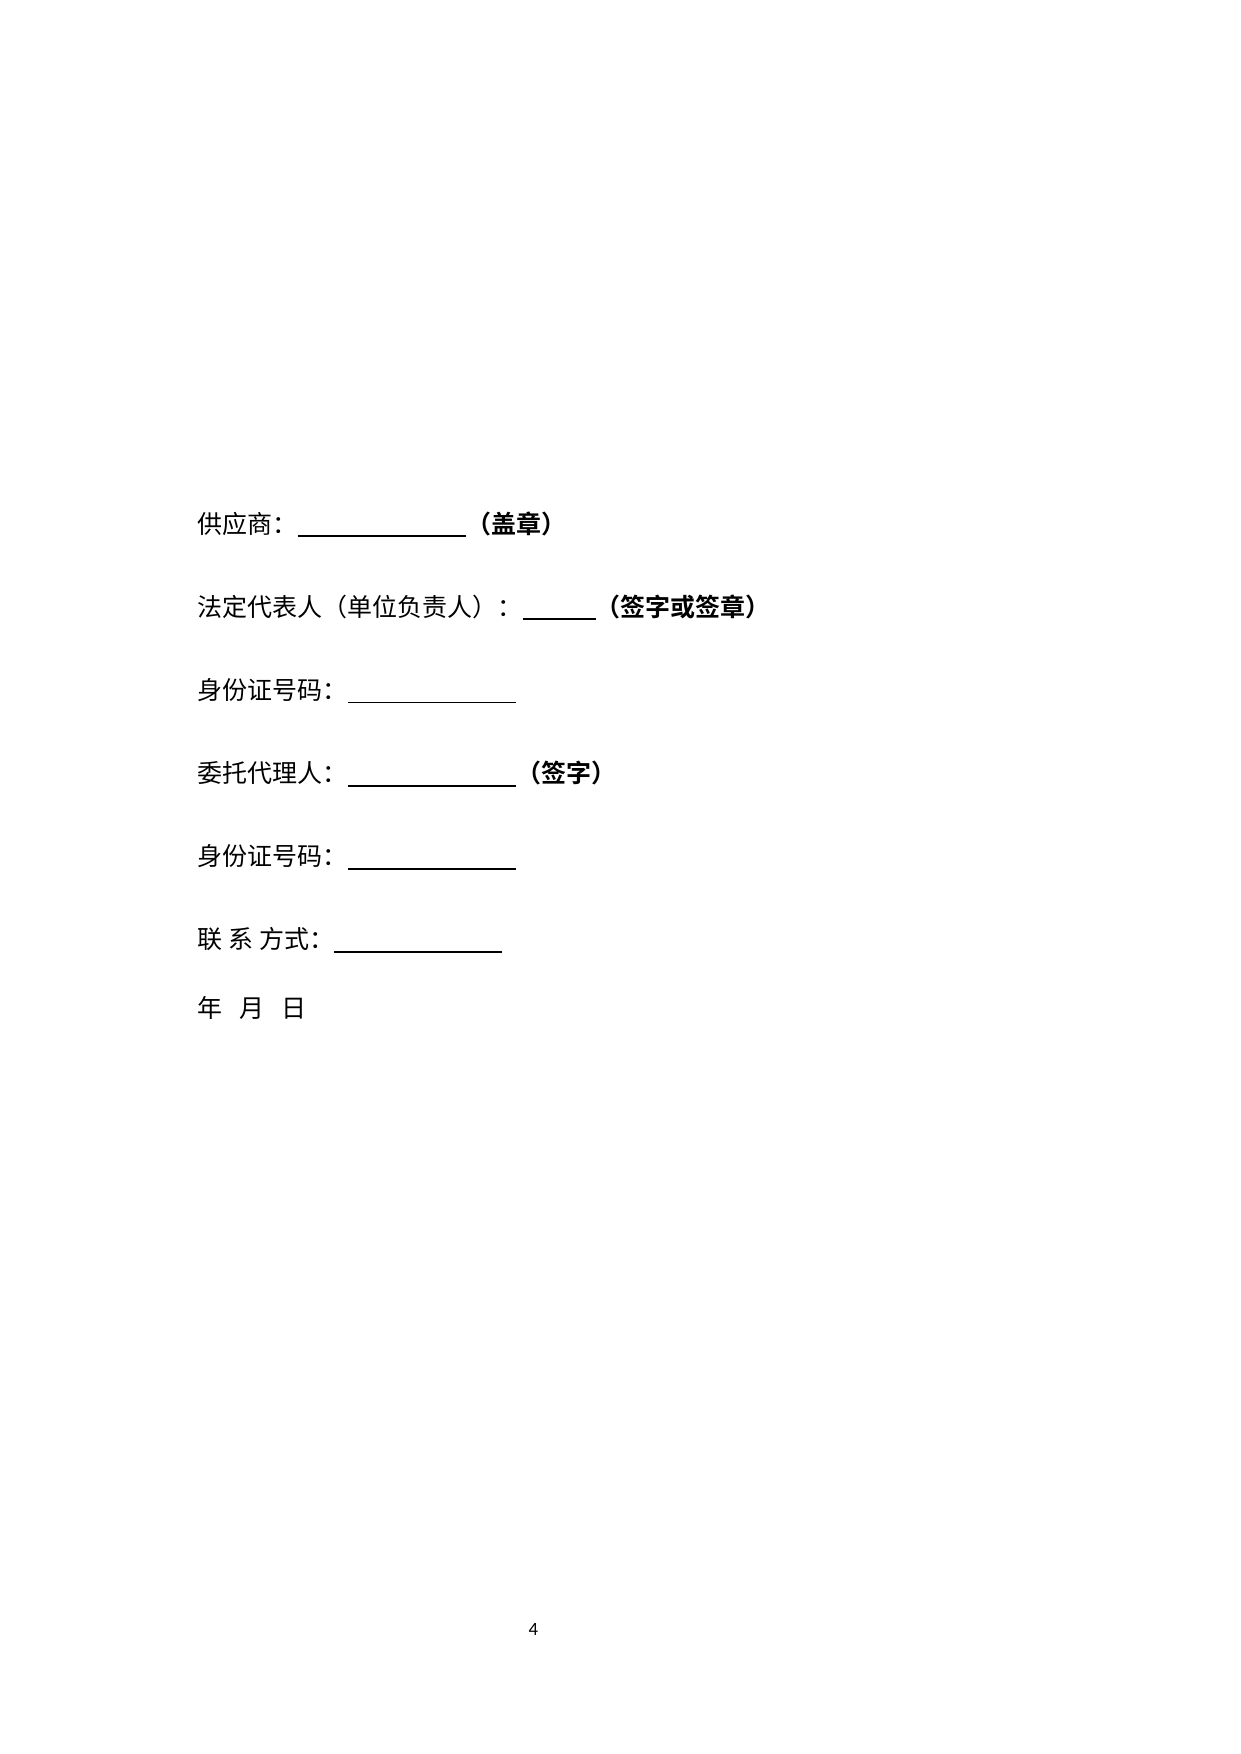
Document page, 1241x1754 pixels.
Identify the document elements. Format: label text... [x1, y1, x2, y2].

text 法定代表人（单位负责人）： （签字或签章） [148, 573, 1093, 638]
text 委托代理人： （签字） [148, 739, 1093, 804]
text 供应商： （盖章） [148, 490, 1093, 555]
text 身份证号码： [148, 656, 1093, 721]
text 联 系 方式： [148, 906, 1093, 971]
text 年 月 日 [148, 989, 1093, 1025]
text 身份证号码： [148, 822, 1093, 887]
